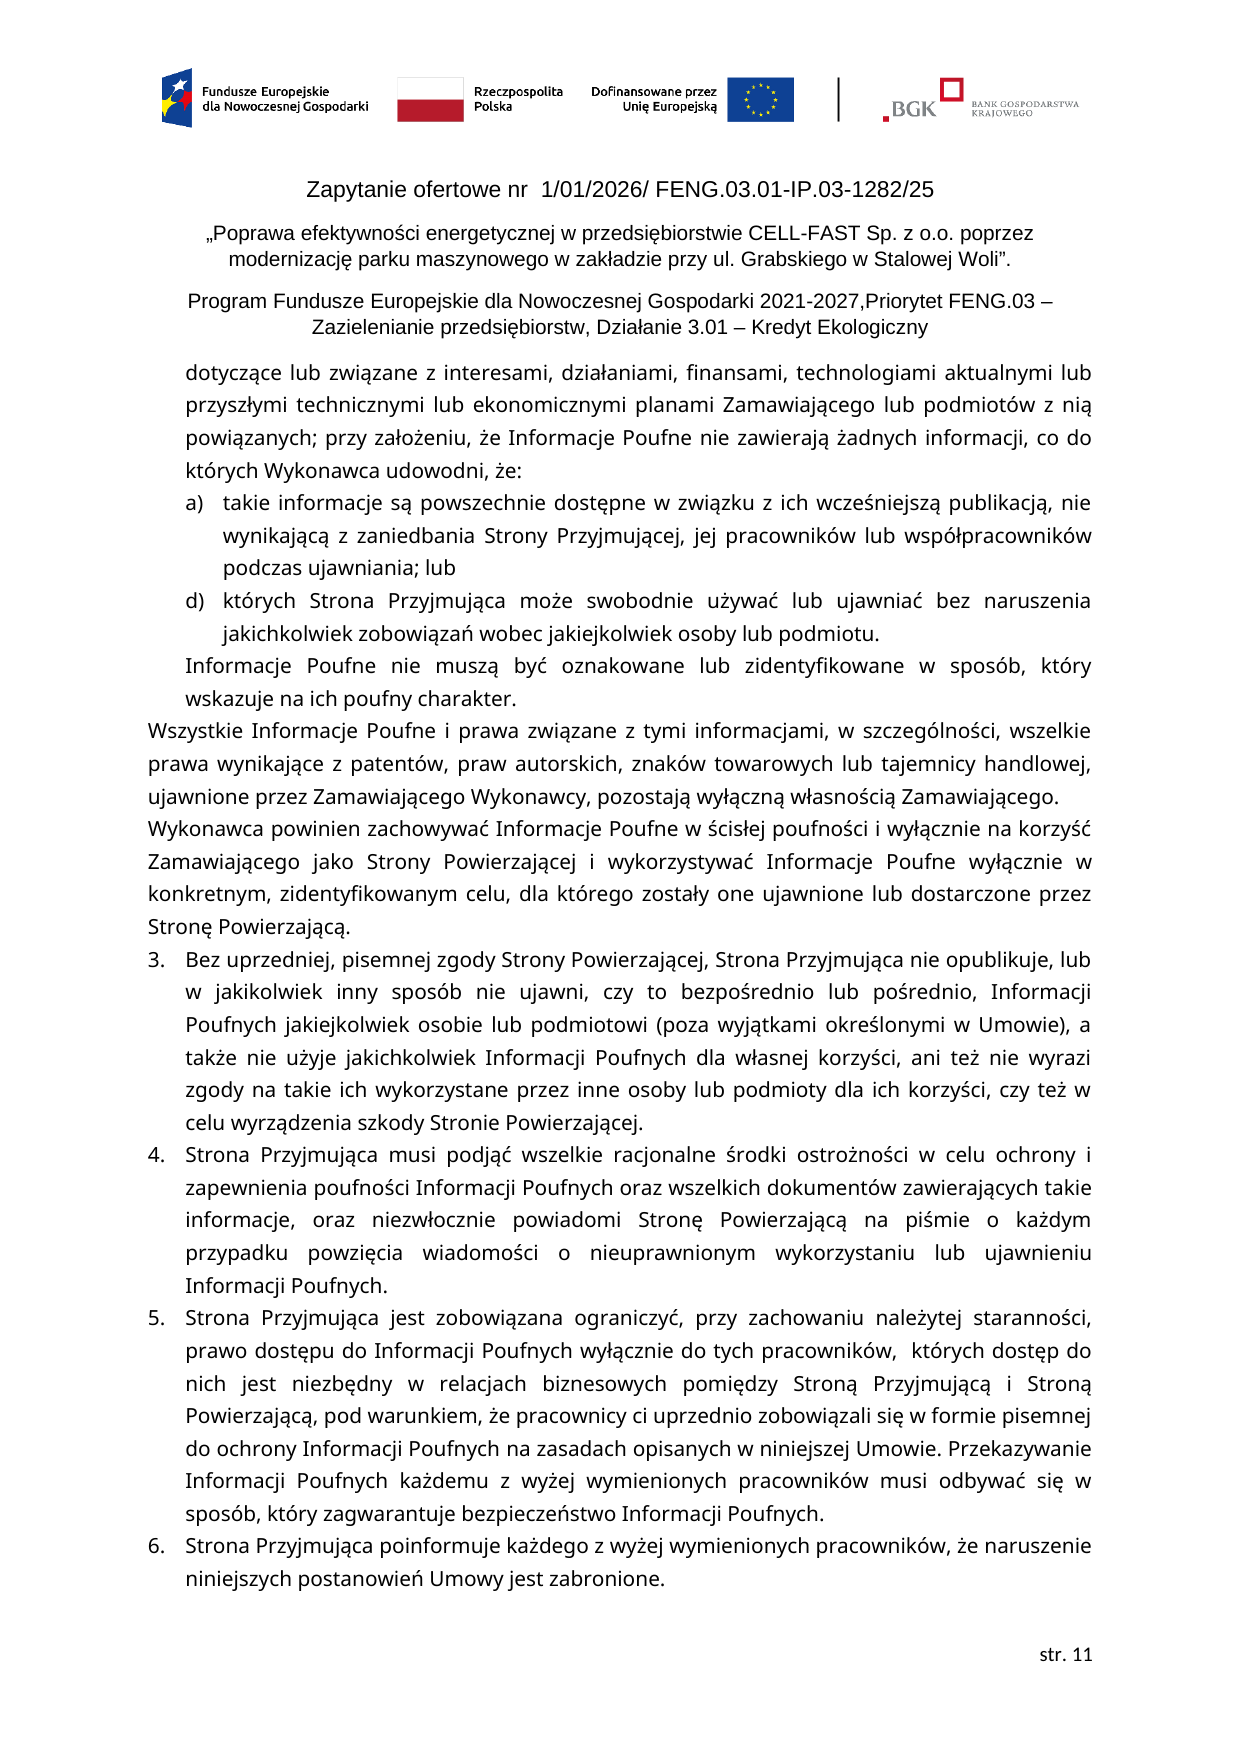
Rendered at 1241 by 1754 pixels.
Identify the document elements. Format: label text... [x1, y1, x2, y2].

list Strona Przyjmująca jest zobowiązana ograniczyć, przy zachowaniu należytej staranności, prawo dostępu do Informacji Poufnych wyłącznie do tych pracowników, których dostęp do nich jest niezbędny w relacjach biznesowych pomiędzy Stroną Przyjmującą i Stroną Powierzającą, pod warunkiem, że pracownicy ci uprzednio zobowiązali się w formie pisemnej do ochrony Informacji Poufnych na zasadach opisanych w niniejszej Umowie. Przekazywanie Informacji Poufnych każdemu z wyżej wymienionych pracowników musi odbywać się w sposób, który zagwarantuje bezpieczeństwo Informacji Poufnych. [148, 1303, 1093, 1527]
text Wykonawca powinien zachowywać Informacje Poufne w ścisłej poufności i wyłącznie na korzyść Zamawiającego jako Strony Powierzającej i wykorzystywać Informacje Poufne wyłącznie w konkretnym, zidentyfikowanym celu, dla którego zostały one ujawnione lub dostarczone przez Stronę Powierzającą. [148, 814, 1093, 941]
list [148, 358, 1093, 484]
list Bez uprzedniej, pisemnej zgody Strony Powierzającej, Strona Przyjmująca nie opublikuje, lub w jakikolwiek inny sposób nie ujawni, czy to bezpośrednio lub pośrednio, Informacji Poufnych jakiejkolwiek osobie lub podmiotowi (poza wyjątkami określonymi w Umowie), a także nie użyje jakichkolwiek Informacji Poufnych dla własnej korzyści, ani też nie wyrazi zgody na takie ich wykorzystane przez inne osoby lub podmioty dla ich korzyści, czy też w celu wyrządzenia szkody Stronie Powierzającej. [148, 945, 1093, 1136]
list Strona Przyjmująca poinformuje każdego z wyżej wymienionych pracowników, że naruszenie niniejszych postanowień Umowy jest zabronione. [148, 1532, 1093, 1593]
text Wszystkie Informacje Poufne i prawa związane z tymi informacjami, w szczególności, wszelkie prawa wynikające z patentów, praw autorskich, znaków towarowych lub tajemnicy handlowej, ujawnione przez Zamawiającego Wykonawcy, pozostają wyłączną własnością Zamawiającego. [148, 717, 1093, 810]
list takie informacje są powszechnie dostępne w związku z ich wcześniejszą publikacją, nie wynikającą z zaniedbania Strony Przyjmującej, jej pracowników lub współpracowników podczas ujawniania; lub [185, 488, 1093, 582]
list Strona Przyjmująca musi podjąć wszelkie racjonalne środki ostrożności w celu ochrony i zapewnienia poufności Informacji Poufnych oraz wszelkich dokumentów zawierających takie informacje, oraz niezwłocznie powiadomi Stronę Powierzającą na piśmie o każdym przypadku powzięcia wiadomości o nieuprawnionym wykorzystaniu lub ujawnieniu Informacji Poufnych. [148, 1140, 1093, 1299]
list których Strona Przyjmująca może swobodnie używać lub ujawniać bez naruszenia jakichkolwiek zobowiązań wobec jakiejkolwiek osoby lub podmiotu. [185, 586, 1093, 647]
text Informacje Poufne nie muszą być oznakowane lub zidentyfikowane w sposób, który wskazuje na ich poufny charakter. [185, 651, 1093, 712]
